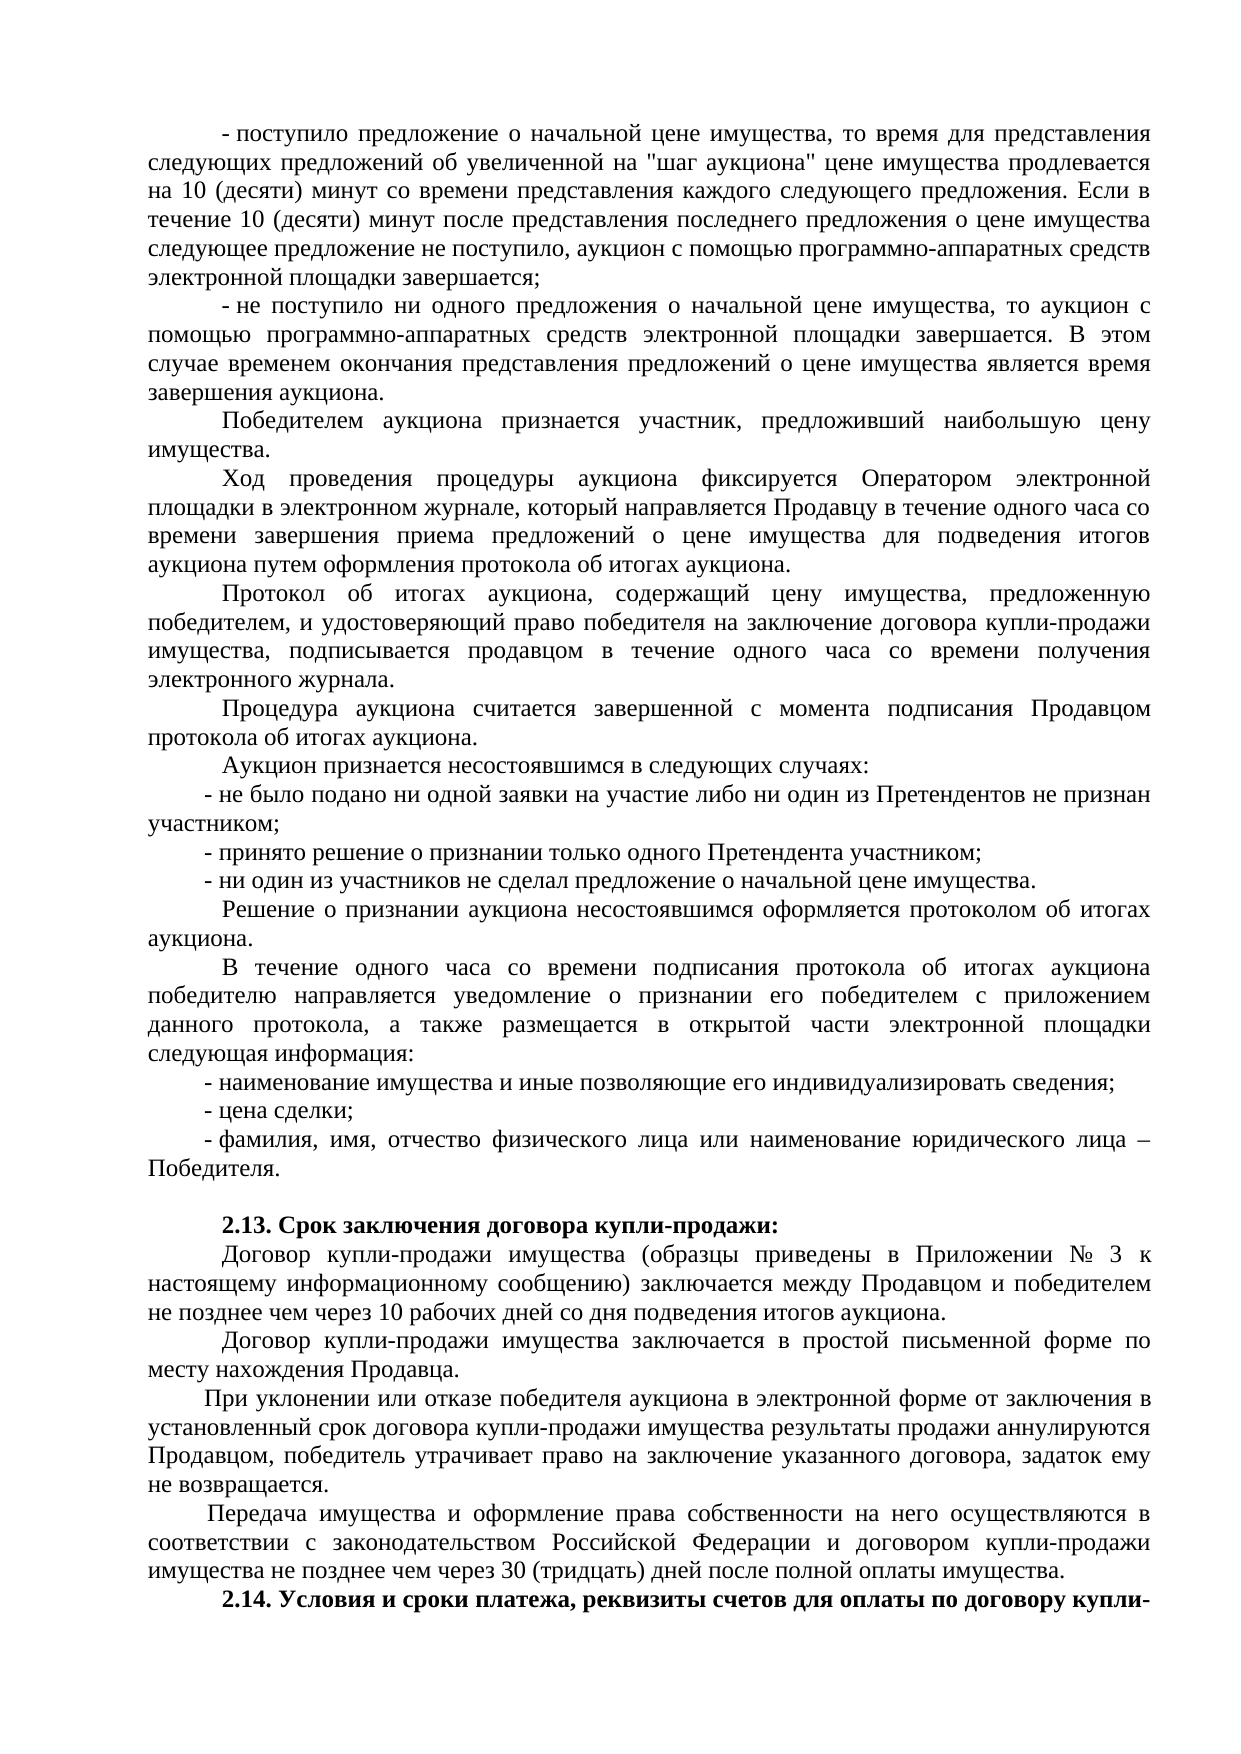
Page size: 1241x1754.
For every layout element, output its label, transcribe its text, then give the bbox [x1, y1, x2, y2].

text - наименование имущества и иные позволяющие его индивидуализировать сведения; [148, 1067, 1152, 1096]
text 2.13. Срок заключения договора купли-продажи: [148, 1211, 1152, 1239]
text - принято решение о признании только одного Претендента участником; [148, 837, 1152, 866]
text В течение одного часа со времени подписания протокола об итогах аукциона победителю направляется уведомление о признании его победителем с приложением данного протокола, а также размещается в открытой части электронной площадки следующая информация: [148, 952, 1152, 1067]
text Решение о признании аукциона несостоявшимся оформляется протоколом об итогах аукциона. [148, 894, 1152, 952]
text Аукцион признается несостоявшимся в следующих случаях: [148, 751, 1152, 779]
text Победителем аукциона признается участник, предложивший наибольшую цену имущества. [148, 406, 1152, 463]
text - не было подано ни одной заявки на участие либо ни один из Претендентов не признан участником; [148, 779, 1152, 837]
text Договор купли-продажи имущества заключается в простой письменной форме по месту нахождения Продавца. [148, 1326, 1152, 1383]
text - не поступило ни одного предложения о начальной цене имущества, то аукцион с помощью программно-аппаратных средств электронной площадки завершается. В этом случае временем окончания представления предложений о цене имущества является время завершения аукциона. [148, 291, 1152, 406]
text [148, 1584, 1152, 1613]
text - ни один из участников не сделал предложение о начальной цене имущества. [148, 866, 1152, 894]
text - фамилия, имя, отчество физического лица или наименование юридического лица – Победителя. [148, 1124, 1152, 1182]
text - цена сделки; [148, 1096, 1152, 1124]
text Договор купли-продажи имущества (образцы приведены в Приложении № 3 к настоящему информационному сообщению) заключается между Продавцом и победителем не позднее чем через 10 рабочих дней со дня подведения итогов аукциона. [148, 1239, 1152, 1326]
text Протокол об итогах аукциона, содержащий цену имущества, предложенную победителем, и удостоверяющий право победителя на заключение договора купли-продажи имущества, подписывается продавцом в течение одного часа со времени получения электронного журнала. [148, 578, 1152, 693]
text При уклонении или отказе победителя аукциона в электронной форме от заключения в установленный срок договора купли-продажи имущества результаты продажи аннулируются Продавцом, победитель утрачивает право на заключение указанного договора, задаток ему не возвращается. [148, 1383, 1152, 1498]
text Передача имущества и оформление права собственности на него осуществляются в соответствии с законодательством Российской Федерации и договором купли-продажи имущества не позднее чем через 30 (тридцать) дней после полной оплаты имущества. [148, 1498, 1152, 1584]
text Процедура аукциона считается завершенной с момента подписания Продавцом протокола об итогах аукциона. [148, 693, 1152, 751]
text Ход проведения процедуры аукциона фиксируется Оператором электронной площадки в электронном журнале, который направляется Продавцу в течение одного часа со времени завершения приема предложений о цене имущества для подведения итогов аукциона путем оформления протокола об итогах аукциона. [148, 463, 1152, 578]
text - поступило предложение о начальной цене имущества, то время для представления следующих предложений об увеличенной на "шаг аукциона" цене имущества продлевается на 10 (десяти) минут со времени представления каждого следующего предложения. Если в течение 10 (десяти) минут после представления последнего предложения о цене имущества следующее предложение не поступило, аукцион с помощью программно-аппаратных средств электронной площадки завершается; [148, 118, 1152, 291]
